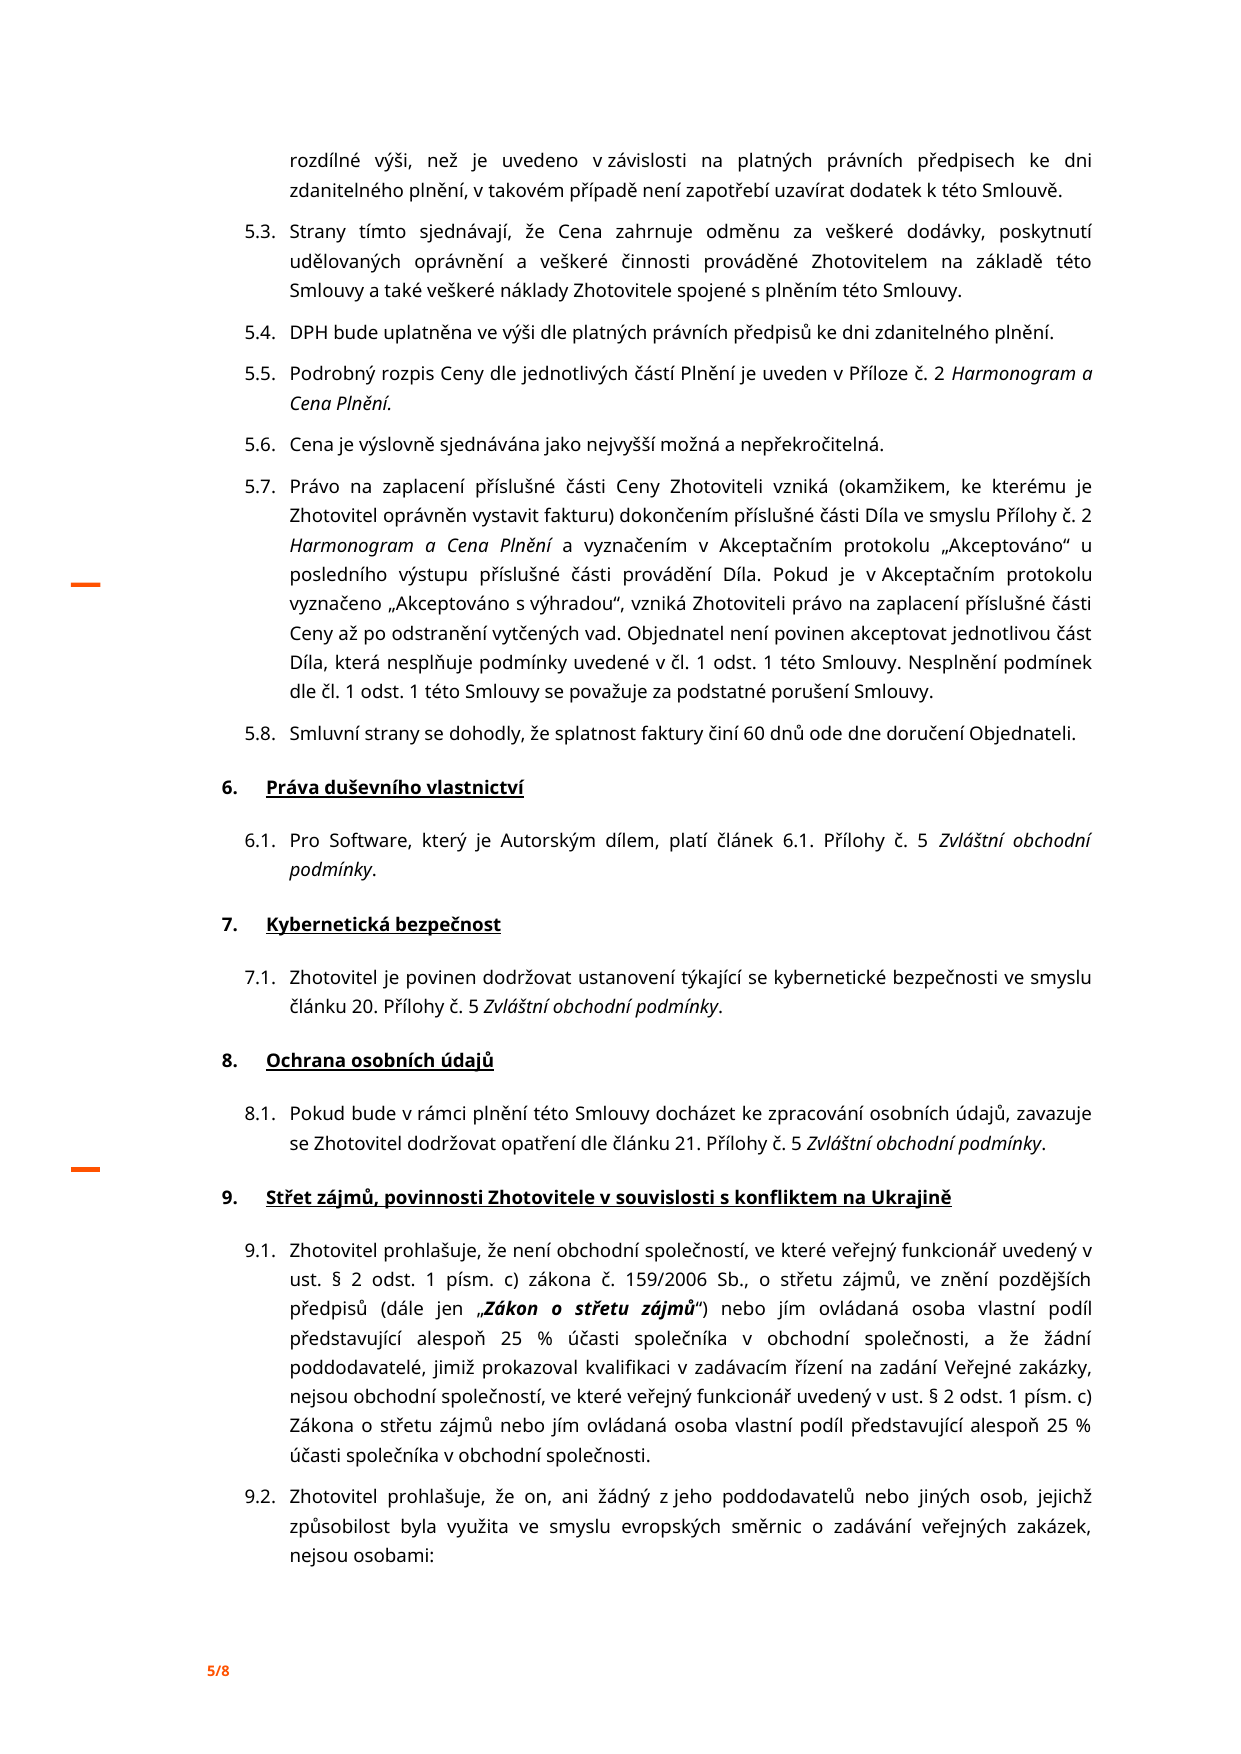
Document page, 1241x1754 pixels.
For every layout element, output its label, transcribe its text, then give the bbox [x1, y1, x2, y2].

text Zhotovitel prohlašuje, že není obchodní společností, ve které veřejný funkcionář uvedený v ust. § 2 odst. 1 písm. c) zákona č. 159/2006 Sb., o střetu zájmů, ve znění pozdějších předpisů (dále jen „Zákon o střetu zájmů“) nebo jím ovládaná osoba vlastní podíl představující alespoň 25 % účasti společníka v obchodní společnosti, a že žádní poddodavatelé, jimiž prokazoval kvalifikaci v zadávacím řízení na zadání Veřejné zakázky, nejsou obchodní společností, ve které veřejný funkcionář uvedený v ust. § 2 odst. 1 písm. c) Zákona o střetu zájmů nebo jím ovládaná osoba vlastní podíl představující alespoň 25 % účasti společníka v obchodní společnosti. [244, 1237, 1093, 1468]
text Zhotovitel je povinen dodržovat ustanovení týkající se kybernetické bezpečnosti ve smyslu článku 20. Přílohy č. 5 Zvláštní obchodní podmínky. [244, 964, 1093, 1019]
text Podrobný rozpis Ceny dle jednotlivých částí Plnění je uveden v Příloze č. 2 Harmonogram a Cena Plnění. [244, 361, 1093, 416]
text DPH bude uplatněna ve výši dle platných právních předpisů ke dni zdanitelného plnění. [244, 319, 1093, 344]
text Právo na zaplacení příslušné části Ceny Zhotoviteli vzniká (okamžikem, ke kterému je Zhotovitel oprávněn vystavit fakturu) dokončením příslušné části Díla ve smyslu Přílohy č. 2 Harmonogram a Cena Plnění a vyznačením v Akceptačním protokolu „Akceptováno“ u posledního výstupu příslušné části provádění Díla. Pokud je v Akceptačním protokolu vyznačeno „Akceptováno s výhradou“, vzniká Zhotoviteli právo na zaplacení příslušné části Ceny až po odstranění vytčených vad. Objednatel není povinen akceptovat jednotlivou část Díla, která nesplňuje podmínky uvedené v čl. 1 odst. 1 této Smlouvy. Nesplnění podmínek dle čl. 1 odst. 1 této Smlouvy se považuje za podstatné porušení Smlouvy. [244, 473, 1093, 704]
subtitle Střet zájmů, povinnosti Zhotovitele v souvislosti s konfliktem na Ukrajině [222, 1184, 1093, 1210]
text Pokud bude v rámci plnění této Smlouvy docházet ke zpracování osobních údajů, zavazuje se Zhotovitel dodržovat opatření dle článku 21. Přílohy č. 5 Zvláštní obchodní podmínky. [244, 1101, 1093, 1155]
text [244, 148, 1093, 202]
text Cena je výslovně sjednávána jako nejvyšší možná a nepřekročitelná. [244, 432, 1093, 457]
subtitle Ochrana osobních údajů [222, 1048, 1093, 1073]
text Strany tímto sjednávají, že Cena zahrnuje odměnu za veškeré dodávky, poskytnutí udělovaných oprávnění a veškeré činnosti prováděné Zhotovitelem na základě této Smlouvy a také veškeré náklady Zhotovitele spojené s plněním této Smlouvy. [244, 219, 1093, 303]
text Pro Software, který je Autorským dílem, platí článek 6.1. Přílohy č. 5 Zvláštní obchodní podmínky. [244, 827, 1093, 882]
text Zhotovitel prohlašuje, že on, ani žádný z jeho poddodavatelů nebo jiných osob, jejichž způsobilost byla využita ve smyslu evropských směrnic o zadávání veřejných zakázek, nejsou osobami: [244, 1484, 1093, 1568]
text Smluvní strany se dohodly, že splatnost faktury činí 60 dnů ode dne doručení Objednateli. [244, 720, 1093, 746]
subtitle Práva duševního vlastnictví [222, 774, 1093, 800]
subtitle Kybernetická bezpečnost [222, 911, 1093, 937]
